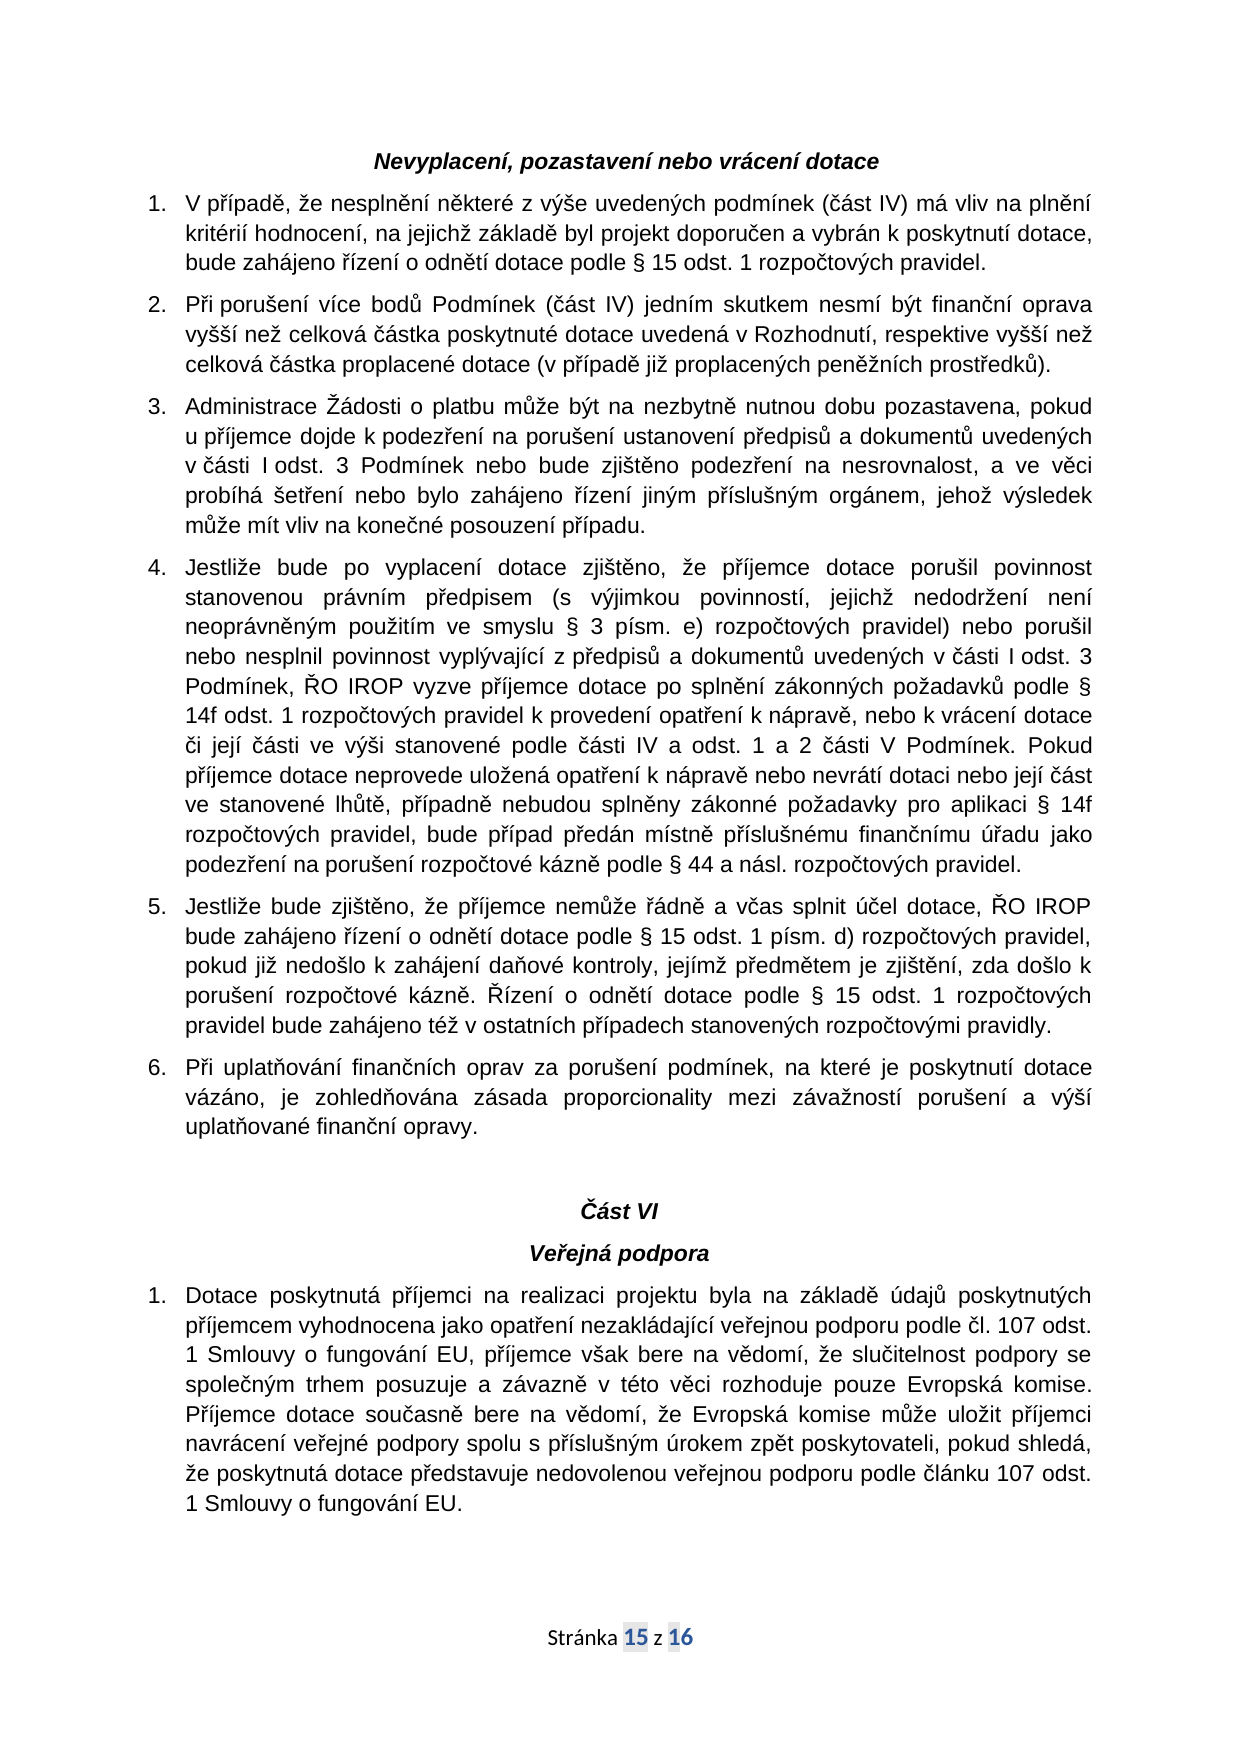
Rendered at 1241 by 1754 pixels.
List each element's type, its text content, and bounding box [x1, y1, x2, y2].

list V případě, že nesplnění některé z výše uvedených podmínek (část IV) má vliv na plnění kritérií hodnocení, na jejichž základě byl projekt doporučen a vybrán k poskytnutí dotace, bude zahájeno řízení o odnětí dotace podle § 15 odst. 1 rozpočtových pravidel. [148, 190, 1093, 276]
list Při porušení více bodů Podmínek (část IV) jedním skutkem nesmí být finanční oprava vyšší než celková částka poskytnuté dotace uvedená v Rozhodnutí, respektive vyšší než celková částka proplacené dotace (v případě již proplacených peněžních prostředků). [148, 291, 1093, 377]
list Při uplatňování finančních oprav za porušení podmínek, na které je poskytnutí dotace vázáno, je zohledňována zásada proporcionality mezi závažností porušení a výší uplatňované finanční opravy. [148, 1054, 1093, 1139]
list Dotace poskytnutá příjemci na realizaci projektu byla na základě údajů poskytnutých příjemcem vyhodnocena jako opatření nezakládající veřejnou podporu podle čl. 107 odst. 1 Smlouvy o fungování EU, příjemce však bere na vědomí, že slučitelnost podpory se společným trhem posuzuje a závazně v této věci rozhoduje pouze Evropská komise. Příjemce dotace současně bere na vědomí, že Evropská komise může uložit příjemci navrácení veřejné podpory spolu s příslušným úrokem zpět poskytovateli, pokud shledá, že poskytnutá dotace představuje nedovolenou veřejnou podporu podle článku 107 odst. 1 Smlouvy o fungování EU. [148, 1282, 1093, 1516]
text Část VI [148, 1198, 1093, 1224]
text Veřejná podpora [148, 1240, 1093, 1266]
list Jestliže bude zjištěno, že příjemce nemůže řádně a včas splnit účel dotace, ŘO IROP bude zahájeno řízení o odnětí dotace podle § 15 odst. 1 písm. d) rozpočtových pravidel, pokud již nedošlo k zahájení daňové kontroly, jejímž předmětem je zjištění, zda došlo k porušení rozpočtové kázně. Řízení o odnětí dotace podle § 15 odst. 1 rozpočtových pravidel bude zahájeno též v ostatních případech stanovených rozpočtovými pravidly. [148, 893, 1093, 1038]
list Jestliže bude po vyplacení dotace zjištěno, že příjemce dotace porušil povinnost stanovenou právním předpisem (s výjimkou povinností, jejichž nedodržení není neoprávněným použitím ve smyslu § 3 písm. e) rozpočtových pravidel) nebo porušil nebo nesplnil povinnost vyplývající z předpisů a dokumentů uvedených v části I odst. 3 Podmínek, ŘO IROP vyzve příjemce dotace po splnění zákonných požadavků podle § 14f odst. 1 rozpočtových pravidel k provedení opatření k nápravě, nebo k vrácení dotace či její části ve výši stanovené podle části IV a odst. 1 a 2 části V Podmínek. Pokud příjemce dotace neprovede uložená opatření k nápravě nebo nevrátí dotaci nebo její část ve stanovené lhůtě, případně nebudou splněny zákonné požadavky pro aplikaci § 14f rozpočtových pravidel, bude případ předán místně příslušnému finančnímu úřadu jako podezření na porušení rozpočtové kázně podle § 44 a násl. rozpočtových pravidel. [148, 554, 1093, 877]
list Administrace Žádosti o platbu může být na nezbytně nutnou dobu pozastavena, pokud u příjemce dojde k podezření na porušení ustanovení předpisů a dokumentů uvedených v části I odst. 3 Podmínek nebo bude zjištěno podezření na nesrovnalost, a ve věci probíhá šetření nebo bylo zahájeno řízení jiným příslušným orgánem, jehož výsledek může mít vliv na konečné posouzení případu. [148, 393, 1093, 538]
text Nevyplacení, pozastavení nebo vrácení dotace [162, 148, 1093, 174]
